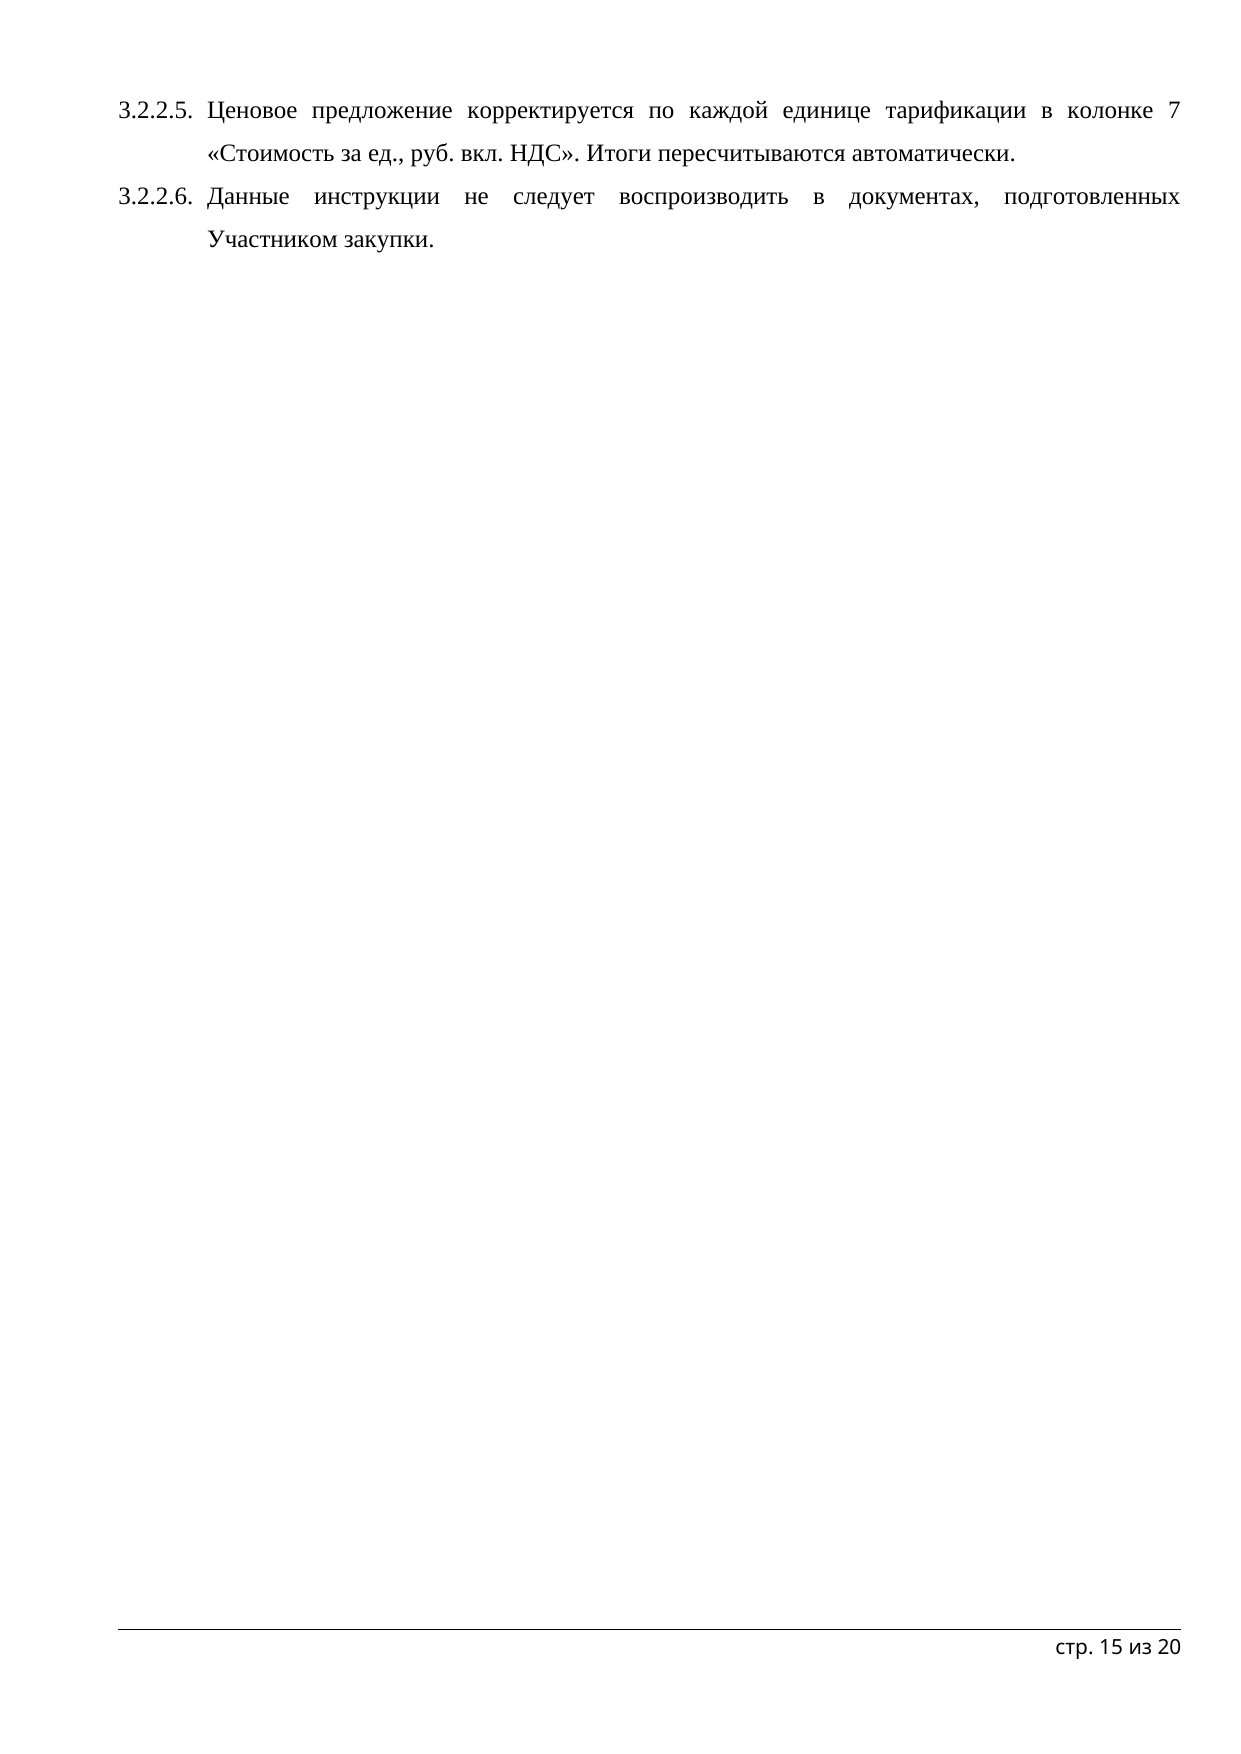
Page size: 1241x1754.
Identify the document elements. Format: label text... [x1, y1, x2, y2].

list Ценовое предложение корректируется по каждой единице тарификации в колонке 7 «Стоимость за ед., руб. вкл. НДС». Итоги пересчитываются автоматически. [118, 95, 1181, 167]
list Данные инструкции не следует воспроизводить в документах, подготовленных Участником закупки. [118, 181, 1181, 253]
